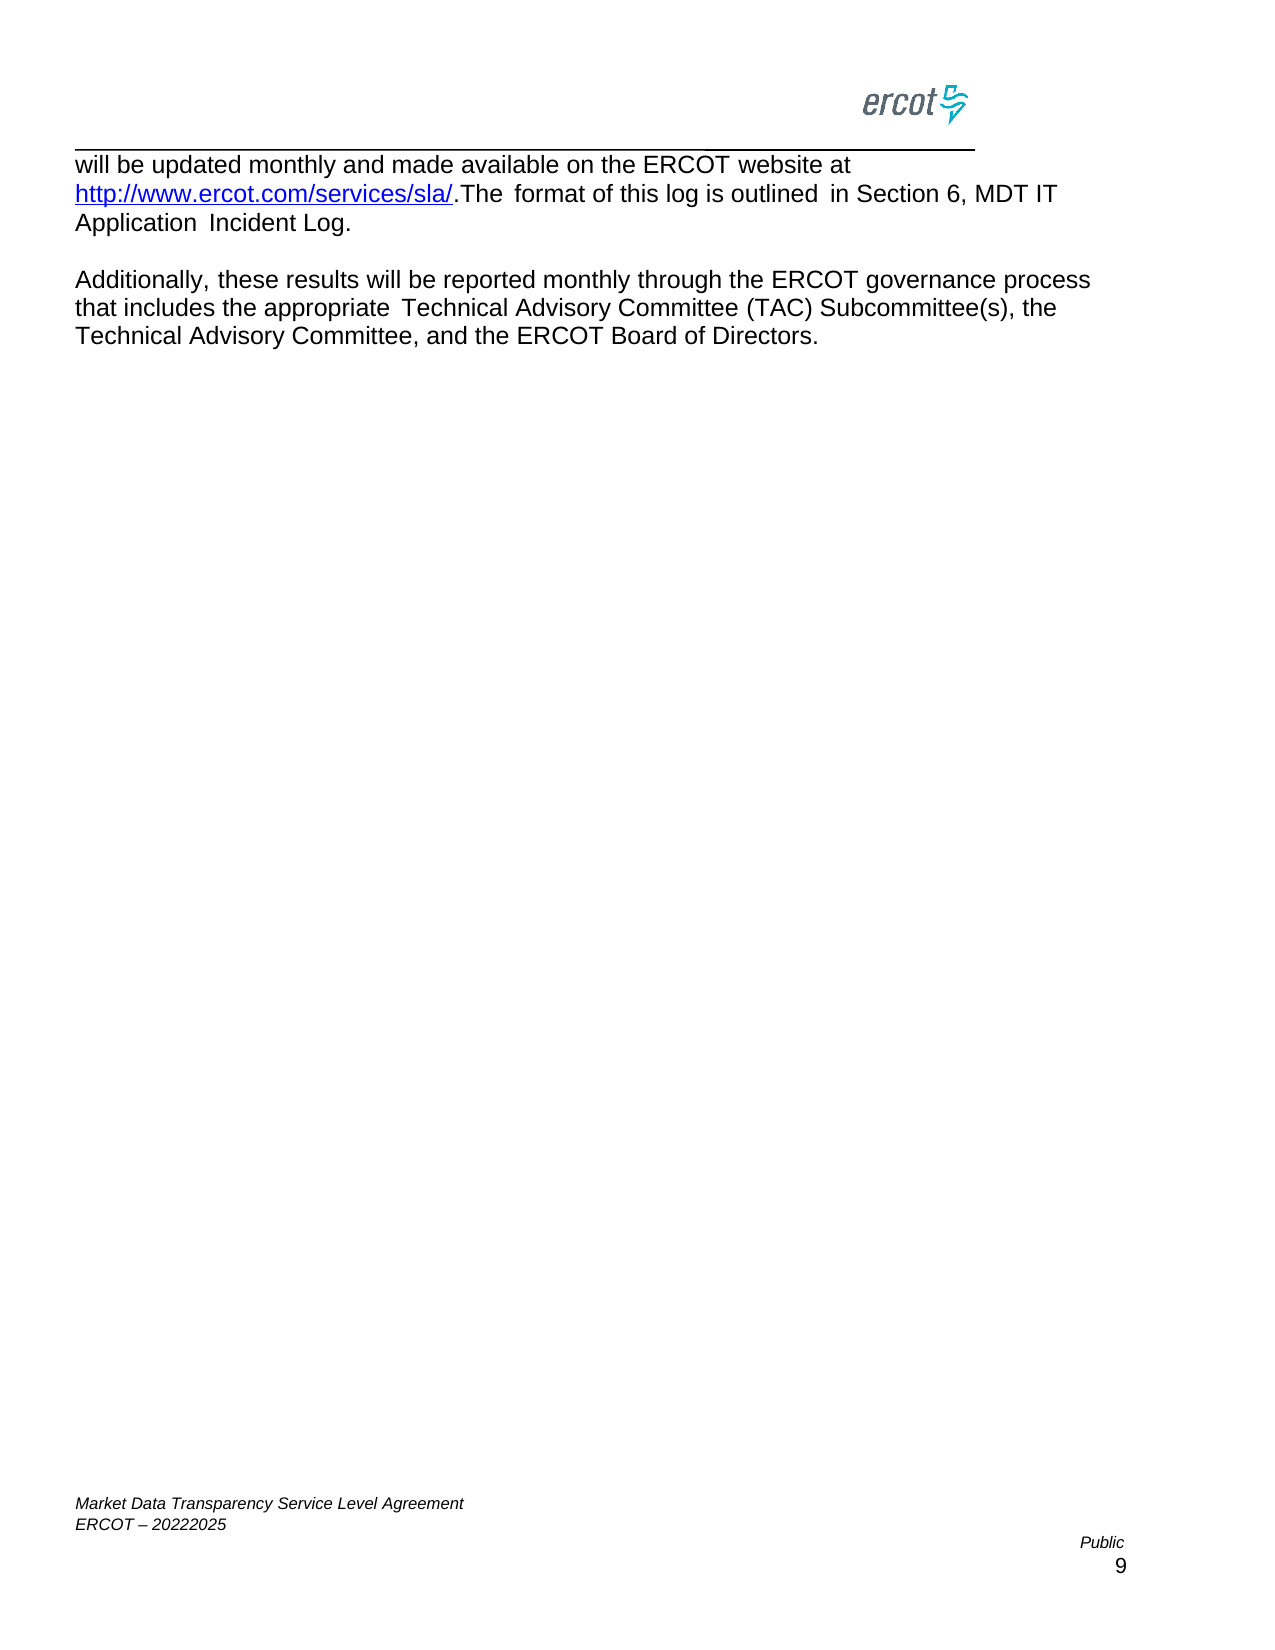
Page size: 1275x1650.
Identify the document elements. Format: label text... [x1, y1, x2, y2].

picture [863, 85, 969, 125]
text Additionally, these results will be reported monthly through the ERCOT governance process that includes the appropriate Technical Advisory Committee (TAC) Subcommittee(s), the Technical Advisory Committee, and the ERCOT Board of Directors. [75, 266, 1123, 350]
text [75, 150, 1092, 236]
